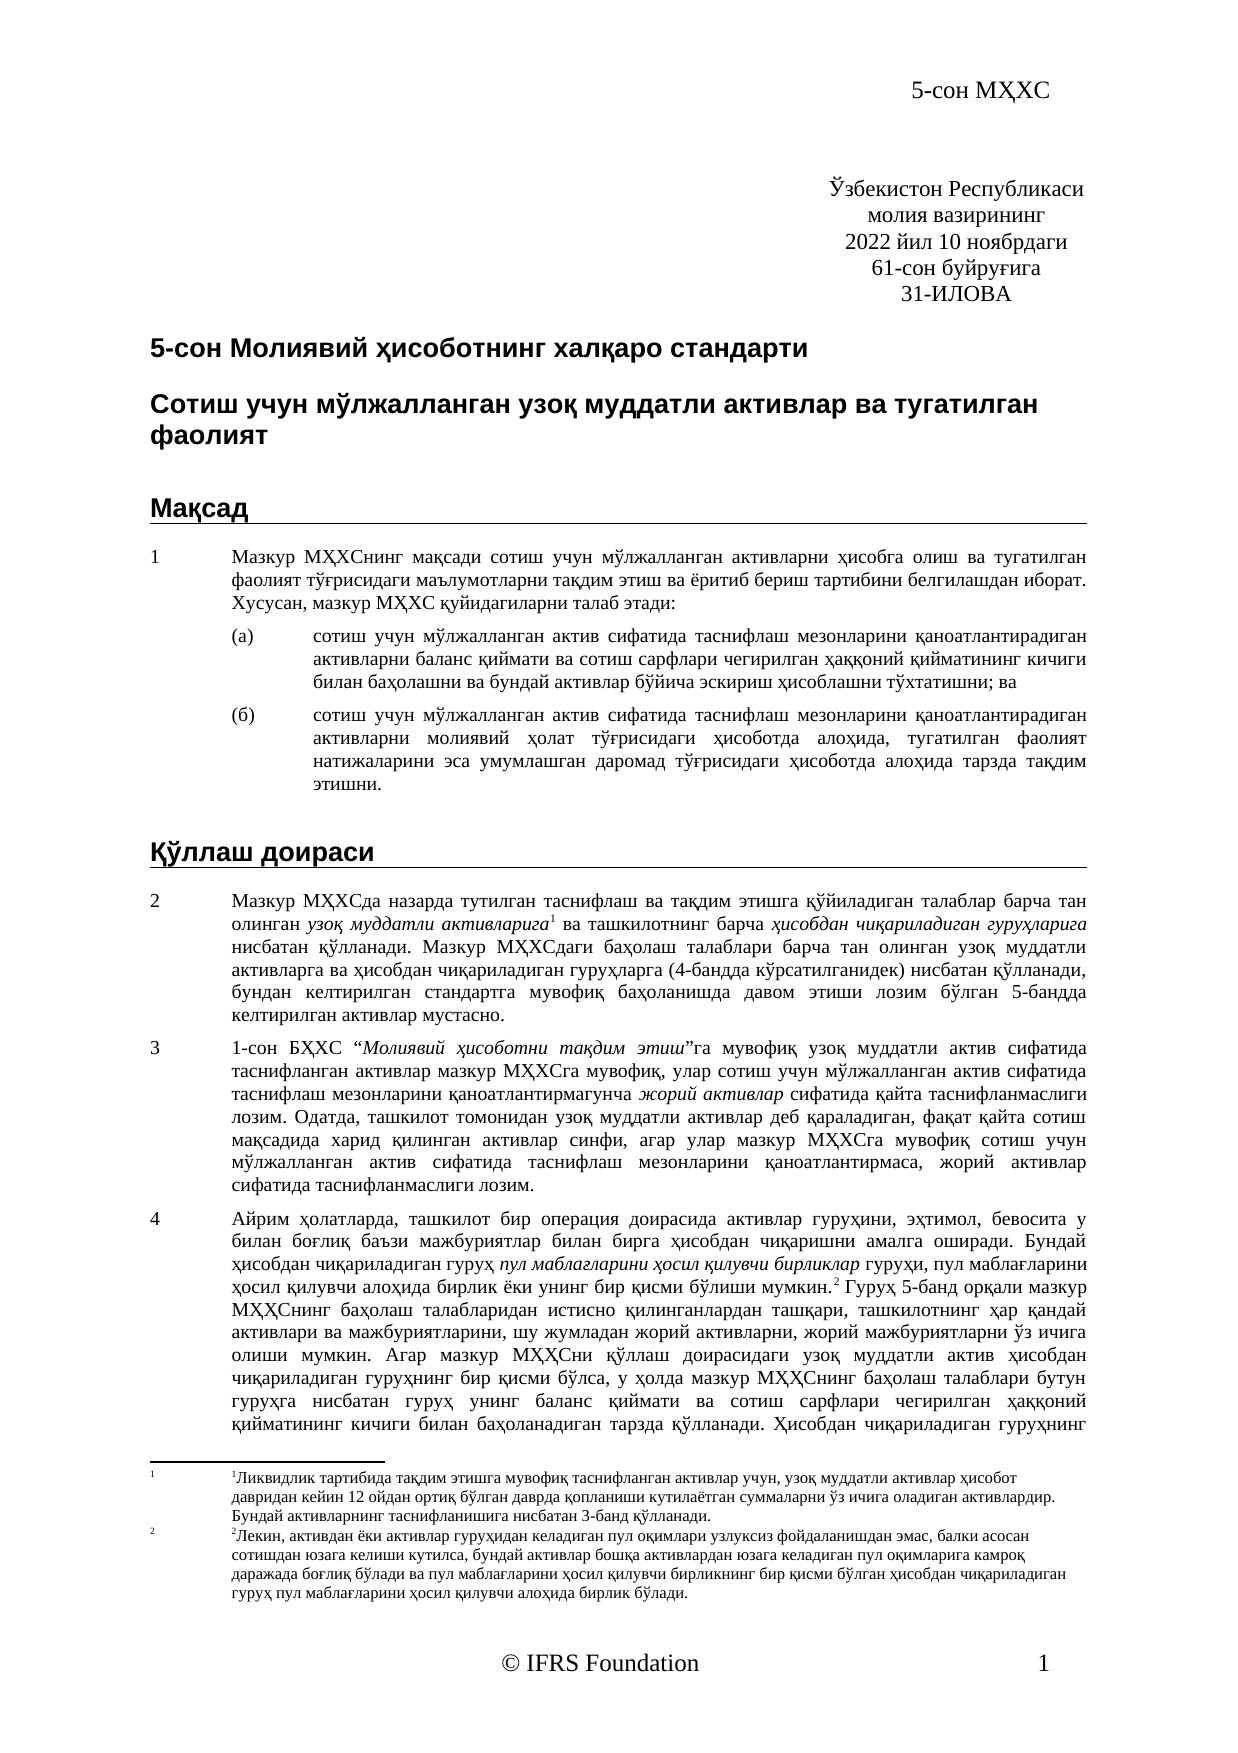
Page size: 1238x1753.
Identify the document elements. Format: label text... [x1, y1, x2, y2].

text Қўллаш доираси [150, 836, 1087, 867]
subtitle 5-сон Молиявий ҳисоботнинг халқаро стандарти [150, 332, 1087, 363]
text (а) сотиш учун мўлжалланган актив сифатида таснифлаш мезонларини қаноатлантирадиган активларни баланс қиймати ва сотиш сарфлари чегирилган ҳаққоний қийматининг кичиги билан баҳолашни ва бундай активлар бўйича эскириш ҳисоблашни тўхтатишни; ва [231, 624, 1087, 693]
text 3 1-сон БҲХС “Молиявий ҳисоботни тақдим этиш”га мувофиқ узоқ муддатли актив сифатида таснифланган активлар мазкур МҲХСга мувофиқ, улар сотиш учун мўлжалланган актив сифатида таснифлаш мезонларини қаноатлантирмагунча жорий активлар сифатида қайта таснифланмаслиги лозим. Одатда, ташкилот томонидан узоқ муддатли активлар деб қараладиган, фақат қайта сотиш мақсадида харид қилинган активлар синфи, агар улар мазкур МҲХСга мувофиқ сотиш учун мўлжалланган актив сифатида таснифлаш мезонларини қаноатлантирмаса, жорий активлар сифатида таснифланмаслиги лозим. [150, 1036, 1087, 1196]
text (б) сотиш учун мўлжалланган актив сифатида таснифлаш мезонларини қаноатлантирадиган активларни молиявий ҳолат тўғрисидаги ҳисоботда алоҳида, тугатилган фаолият натижаларини эса умумлашган даромад тўғрисидаги ҳисоботда алоҳида тарзда тақдим этишни. [231, 703, 1087, 794]
text 1 Мазкур МҲХСнинг мақсади сотиш учун мўлжалланган активларни ҳисобга олиш ва тугатилган фаолият тўғрисидаги маълумотларни тақдим этиш ва ёритиб бериш тартибини белгилашдан иборат. Хусусан, мазкур МҲХС қуйидагиларни талаб этади: [150, 545, 1087, 614]
subtitle Ўзбекистон Республикаси молия вазирининг 2022 йил 10 ноябрдаги 61-сон буйруғига 31-ИЛОВА [1012, 175, 1087, 307]
text Мақсад [150, 492, 1087, 523]
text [150, 1206, 1087, 1434]
text 2 Мазкур МҲХСда назарда тутилган таснифлаш ва тақдим этишга қўйиладиган талаблар барча тан олинган узоқ муддатли активларига1 ва ташкилотнинг барча ҳисобдан чиқариладиган гуруҳларига нисбатан қўлланади. Мазкур МҲХСдаги баҳолаш талаблари барча тан олинган узоқ муддатли активларга ва ҳисобдан чиқариладиган гуруҳларга (4-бандда кўрсатилганидек) нисбатан қўлланади, бундан келтирилган стандартга мувофиқ баҳоланишда давом этиши лозим бўлган 5-бандда келтирилган активлар мустасно. [150, 889, 1087, 1026]
subtitle Сотиш учун мўлжалланган узоқ муддатли активлар ва тугатилган фаолият [150, 388, 1087, 451]
subtitle Ўзбекистон Республикаси молия вазирининг 2022 йил 10 ноябрдаги 61-сон буйруғига 31-ИЛОВА [825, 175, 901, 307]
